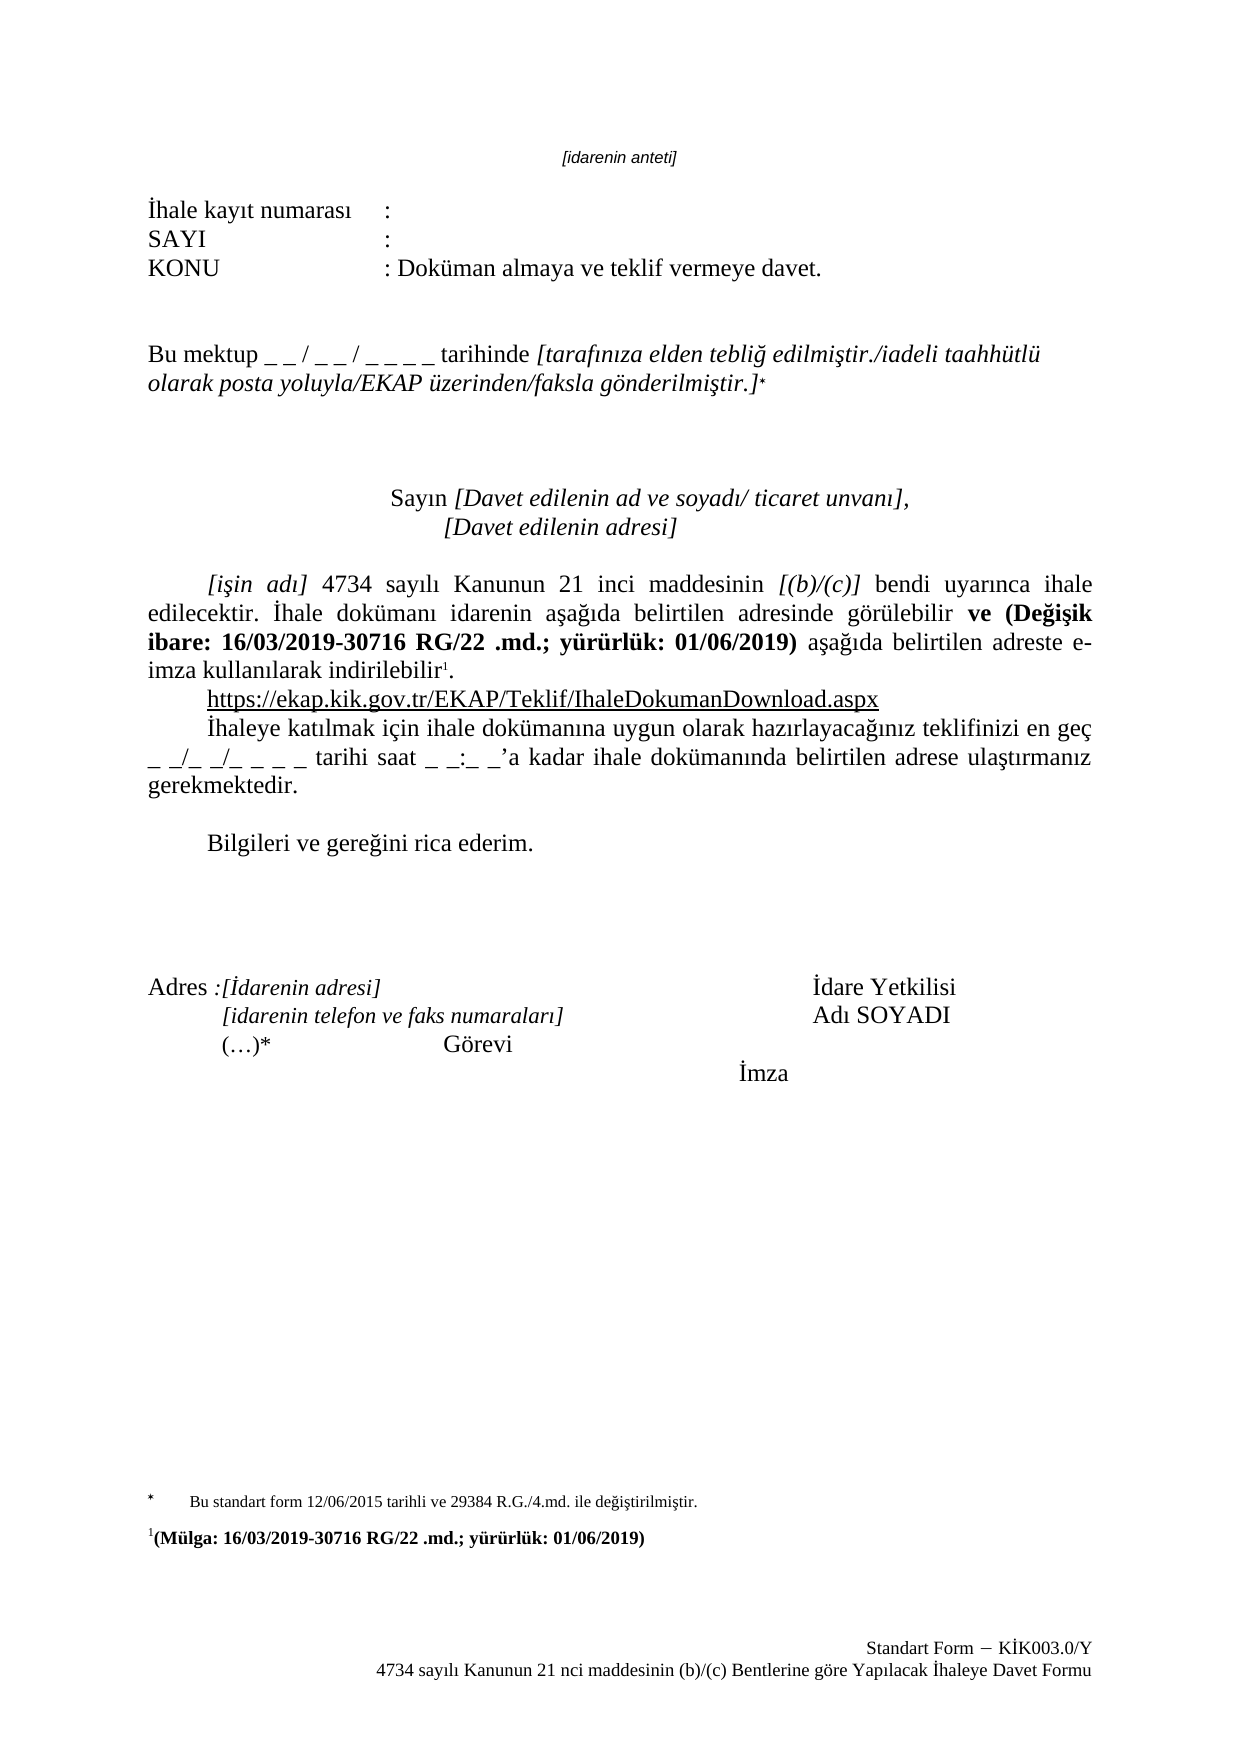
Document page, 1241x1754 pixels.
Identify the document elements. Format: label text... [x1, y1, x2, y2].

text İhaleye katılmak için ihale dokümanına uygun olarak hazırlayacağınız teklifinizi en geç _ _/_ _/_ _ _ _ tarihi saat _ _:_ _’a kadar ihale dokümanında belirtilen adrese ulaştırmanız gerekmektedir. [148, 713, 1092, 799]
text SAYI : [148, 224, 1092, 253]
text Adres :[İdarenin adresi] İdare Yetkilisi [148, 972, 1092, 1001]
text (…)* Görevi [148, 1029, 1092, 1058]
text Bilgileri ve gereğini rica ederim. [148, 828, 1092, 857]
text Sayın [Davet edilenin ad ve soyadı/ ticaret unvanı], [148, 483, 1092, 512]
text [Davet edilenin adresi] [148, 512, 1092, 541]
text [idarenin telefon ve faks numaraları] Adı SOYADI [148, 1001, 1092, 1029]
text [işin adı] 4734 sayılı Kanunun 21 inci maddesinin [(b)/(c)] bendi uyarınca ihale edilecektir. İhale dokümanı idarenin aşağıda belirtilen adresinde görülebilir ve (Değişik ibare: 16/03/2019-30716 RG/22 .md.; yürürlük: 01/06/2019) aşağıda belirtilen adreste e-imza kullanılarak indirilebilir. [148, 569, 1092, 684]
text Bu mektup _ _ / _ _ / _ _ _ _ tarihinde [tarafınıza elden tebliğ edilmiştir./iadeli taahhütlü olarak posta yoluyla/EKAP üzerinden/faksla gönderilmiştir.] [148, 339, 1092, 397]
text İhale kayıt numarası : [148, 196, 1092, 224]
text İmza [443, 1058, 1092, 1087]
text [idarenin anteti] [148, 148, 1092, 167]
text https://ekap.kik.gov.tr/EKAP/Teklif/IhaleDokumanDownload.aspx [148, 684, 1092, 713]
text KONU : Doküman almaya ve teklif vermeye davet. [148, 253, 1092, 282]
